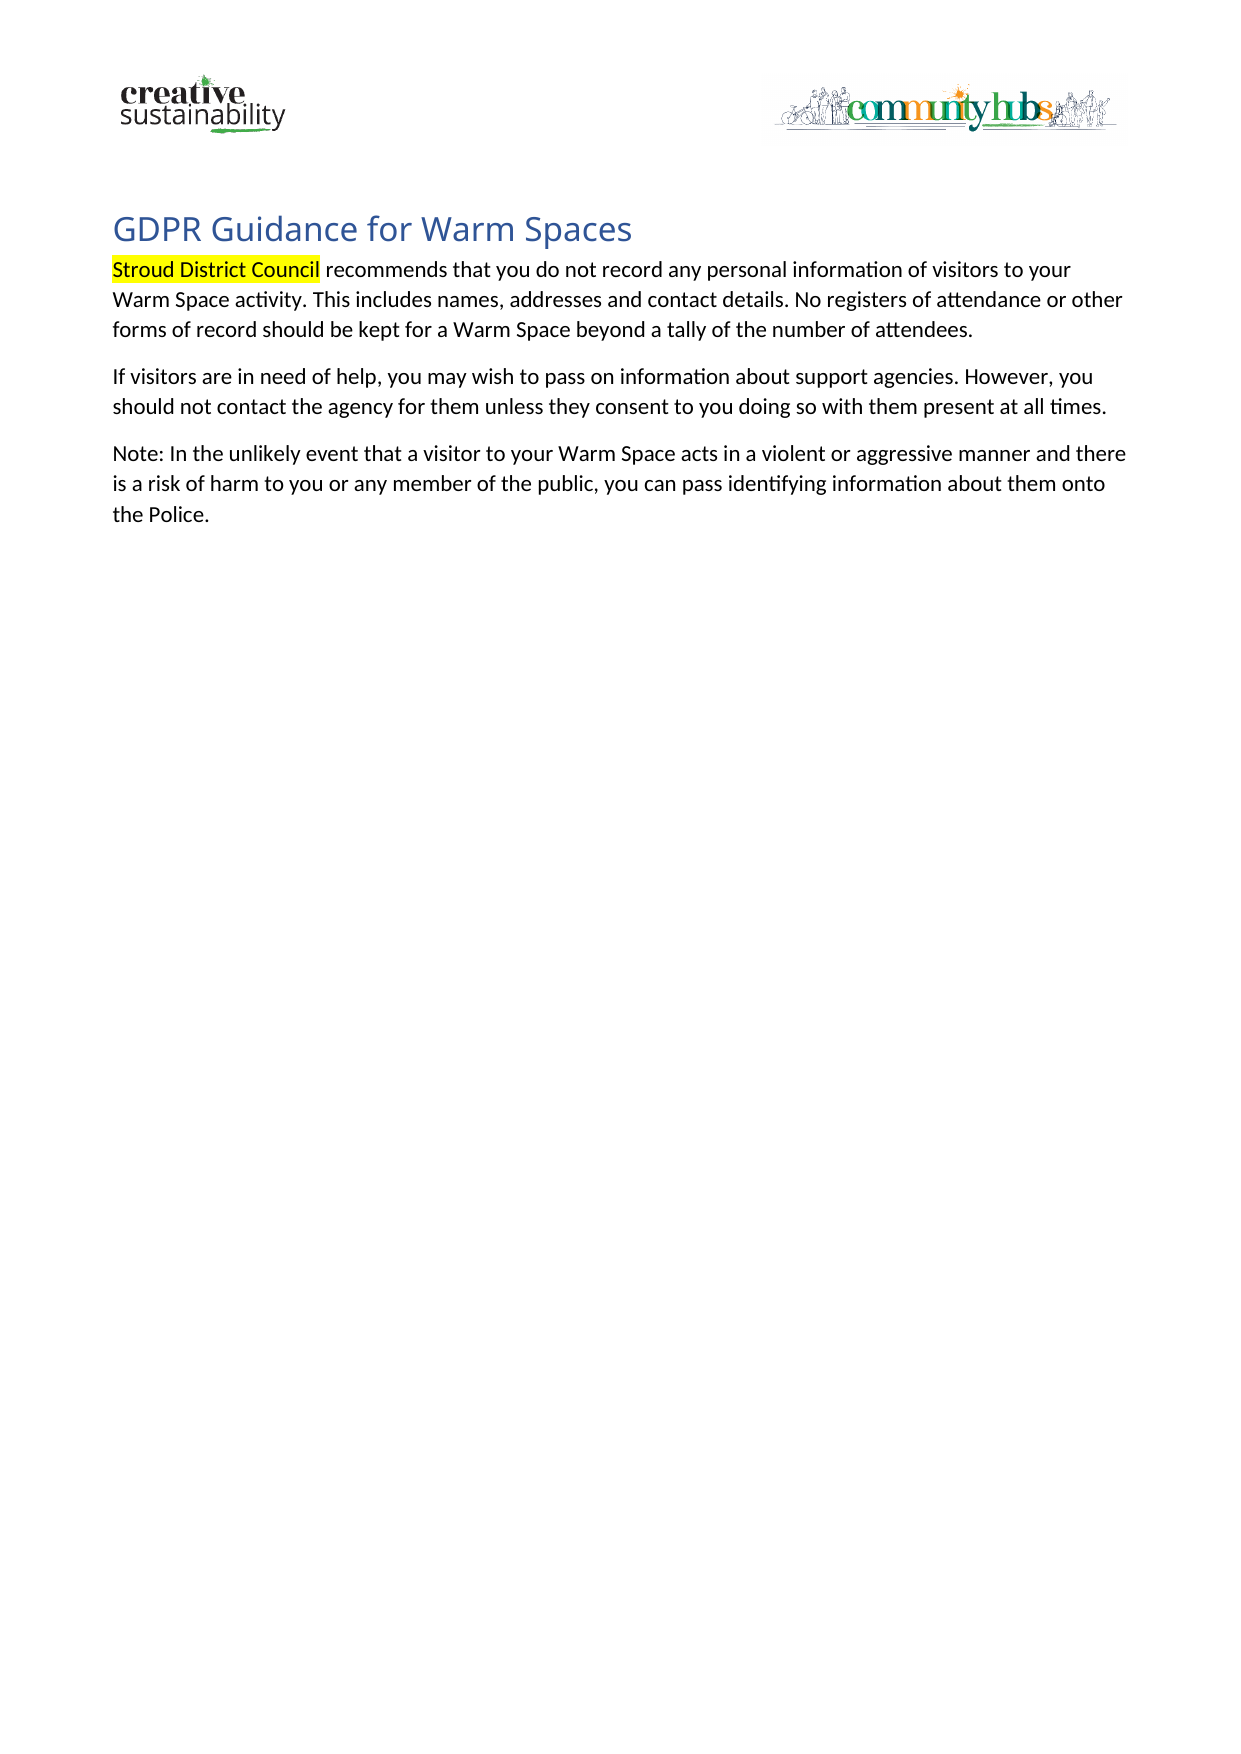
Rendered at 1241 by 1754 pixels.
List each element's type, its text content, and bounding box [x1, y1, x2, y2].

text If visitors are in need of help, you may wish to pass on information about support agencies. However, you should not contact the agency for them unless they consent to you doing so with them present at all times. [112, 362, 1128, 421]
text Note: In the unlikely event that a visitor to your Warm Space acts in a violent or aggressive manner and there is a risk of harm to you or any member of the public, you can pass identifying information about them onto the Police. [112, 439, 1128, 528]
picture [112, 73, 295, 135]
subtitle GDPR Guidance for Warm Spaces [112, 206, 1128, 251]
text Stroud District Council recommends that you do not record any personal information of visitors to your Warm Space activity. This includes names, addresses and contact details. No registers of attendance or other forms of record should be kept for a Warm Space beyond a tally of the number of attendees. [112, 255, 1128, 343]
picture [761, 73, 1128, 146]
